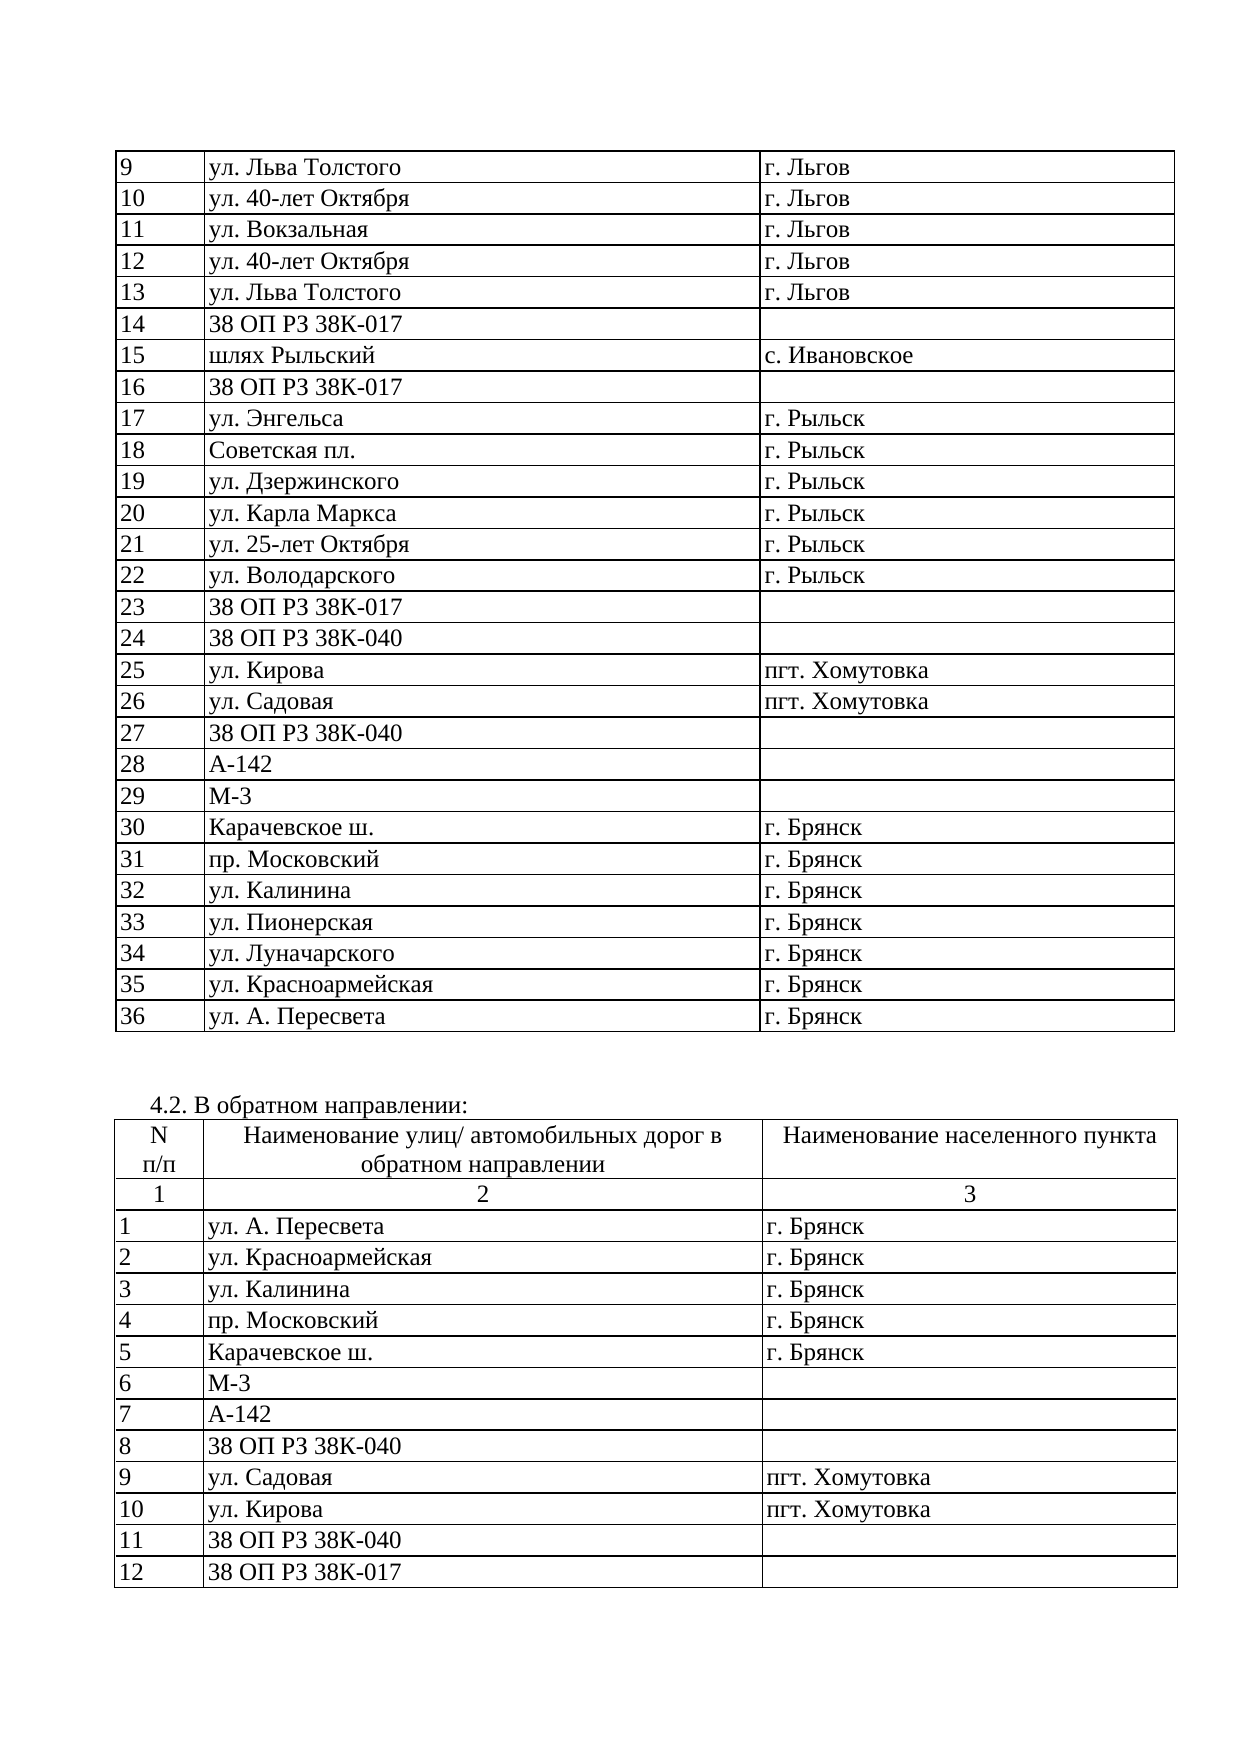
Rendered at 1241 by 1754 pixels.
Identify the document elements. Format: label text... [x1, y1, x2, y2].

table_cell 24 [117, 623, 204, 653]
table_cell пгт. Хомутовка [761, 655, 1174, 685]
table_cell [761, 749, 1174, 779]
table_cell 8 [115, 1430, 203, 1461]
table_cell г. Рыльск [761, 529, 1174, 559]
table_cell А-142 [204, 1400, 762, 1429]
table_cell ул. Карла Маркса [205, 498, 759, 527]
table_cell 38 ОП РЗ 38К-040 [205, 718, 759, 748]
table_cell Карачевское ш. [204, 1337, 762, 1366]
table_cell 9 [115, 1462, 203, 1492]
table_cell 7 [115, 1399, 203, 1429]
table_cell ул. Садовая [205, 686, 759, 716]
table_cell г. Льгов [761, 183, 1174, 213]
table_cell [761, 592, 1174, 622]
table_cell 13 [117, 277, 204, 307]
table_cell 11 [115, 1525, 203, 1555]
table_cell [763, 1366, 1177, 1398]
table_cell ул. 40-лет Октября [205, 246, 759, 276]
table_cell 11 [117, 215, 204, 244]
table_cell ул. Калинина [205, 875, 759, 905]
table_cell 12 [115, 1556, 203, 1587]
table_cell ул. А. Пересвета [205, 1001, 759, 1031]
table_cell г. Льгов [761, 277, 1174, 307]
table_cell 6 [115, 1368, 203, 1398]
table_cell ул. Энгельса [205, 403, 759, 433]
table_cell [761, 372, 1174, 402]
table_cell ул. Калинина [204, 1274, 762, 1303]
table_header Наименование населенного пункта [763, 1120, 1177, 1178]
table_cell 31 [117, 844, 204, 873]
table_cell ул. Володарского [205, 561, 759, 590]
table_cell ул. Вокзальная [205, 215, 759, 244]
table_cell ул. Кирова [204, 1494, 762, 1524]
table_cell г. Рыльск [761, 403, 1174, 433]
table_cell ул. А. Пересвета [204, 1211, 762, 1241]
table_cell ул. Кирова [205, 655, 759, 685]
table_cell 38 ОП РЗ 38К-040 [205, 623, 759, 653]
table_cell г. Брянск [761, 938, 1174, 968]
table_cell [761, 309, 1174, 339]
table_cell ул. Льва Толстого [205, 152, 759, 181]
table_header N п/п [115, 1120, 203, 1178]
table_cell г. Брянск [761, 970, 1174, 999]
table_cell 15 [117, 340, 204, 370]
table_cell шлях Рыльский [205, 340, 759, 370]
table_cell ул. 25-лет Октября [205, 529, 759, 559]
table_cell 38 ОП РЗ 38К-017 [205, 592, 759, 622]
table_cell 29 [117, 781, 204, 811]
table_cell ул. Дзержинского [205, 466, 759, 496]
table_cell 10 [115, 1493, 203, 1524]
table_cell 12 [117, 246, 204, 276]
table_cell ул. Пионерская [205, 907, 759, 936]
table_cell г. Льгов [761, 152, 1174, 181]
table_cell г. Брянск [763, 1304, 1177, 1335]
table_cell 14 [117, 309, 204, 339]
table_cell 3 [763, 1178, 1177, 1209]
table_cell 3 [115, 1273, 203, 1303]
table_cell г. Брянск [761, 812, 1174, 842]
table_cell 10 [117, 183, 204, 213]
table_cell г. Рыльск [761, 435, 1174, 464]
table_cell пгт. Хомутовка [763, 1461, 1177, 1492]
table_cell 20 [117, 498, 204, 527]
table_cell 17 [117, 403, 204, 433]
table_cell 33 [117, 907, 204, 936]
table_cell ул. Льва Толстого [205, 277, 759, 307]
table_cell г. Рыльск [761, 466, 1174, 496]
table_cell 38 ОП РЗ 38К-017 [205, 372, 759, 402]
table_cell 2 [204, 1179, 762, 1209]
table_cell [763, 1429, 1177, 1461]
table_cell [761, 718, 1174, 748]
table_cell А-142 [205, 749, 759, 779]
table_cell 27 [117, 718, 204, 748]
table_cell пр. Московский [205, 844, 759, 873]
text 4.2. В обратном направлении: [150, 1090, 1090, 1119]
table_cell [761, 623, 1174, 653]
table_cell пгт. Хомутовка [761, 686, 1174, 716]
table_cell 23 [117, 592, 204, 622]
table_cell Советская пл. [205, 435, 759, 464]
table_cell 9 [117, 152, 204, 181]
table_cell Карачевское ш. [205, 812, 759, 842]
table_cell г. Рыльск [761, 498, 1174, 527]
table_cell 21 [117, 529, 204, 559]
table_cell 38 ОП РЗ 38К-040 [204, 1525, 762, 1555]
table_cell 1 [115, 1210, 203, 1241]
table_cell 32 [117, 875, 204, 905]
table_cell 1 [115, 1179, 203, 1209]
table_cell ул. Садовая [204, 1462, 762, 1492]
table_cell 5 [115, 1336, 203, 1366]
table_cell 4 [115, 1305, 203, 1335]
table_cell г. Брянск [761, 907, 1174, 936]
table_cell 18 [117, 435, 204, 464]
table_cell ул. Красноармейская [204, 1242, 762, 1272]
table_cell с. Ивановское [761, 340, 1174, 370]
table_cell г. Брянск [761, 875, 1174, 905]
table_cell г. Льгов [761, 246, 1174, 276]
table_cell 34 [117, 938, 204, 968]
table_cell [763, 1555, 1177, 1587]
table_cell г. Брянск [763, 1209, 1177, 1241]
table_cell М-3 [204, 1368, 762, 1398]
table_cell ул. Луначарского [205, 938, 759, 968]
table_cell 16 [117, 372, 204, 402]
table_cell пр. Московский [204, 1305, 762, 1335]
table_cell 38 ОП РЗ 38К-017 [205, 309, 759, 339]
table_cell г. Брянск [761, 844, 1174, 873]
table_cell [763, 1524, 1177, 1555]
table_cell г. Брянск [763, 1335, 1177, 1366]
table_cell 38 ОП РЗ 38К-017 [204, 1557, 762, 1587]
table_cell г. Рыльск [761, 561, 1174, 590]
table_cell ул. Красноармейская [205, 970, 759, 999]
table_cell ул. 40-лет Октября [205, 183, 759, 213]
table_cell 38 ОП РЗ 38К-040 [204, 1431, 762, 1461]
table_cell М-3 [205, 781, 759, 811]
table_cell 25 [117, 655, 204, 685]
table_cell г. Брянск [761, 1001, 1174, 1031]
table_cell г. Льгов [761, 215, 1174, 244]
table_cell 30 [117, 812, 204, 842]
table_cell 28 [117, 749, 204, 779]
table_cell г. Брянск [763, 1272, 1177, 1303]
table_cell 35 [117, 970, 204, 999]
table_cell 26 [117, 686, 204, 716]
table_cell 22 [117, 561, 204, 590]
table_cell пгт. Хомутовка [763, 1492, 1177, 1524]
table_header Наименование улиц/ автомобильных дорог в обратном направлении [204, 1120, 762, 1178]
table_cell [761, 781, 1174, 811]
table_cell г. Брянск [763, 1241, 1177, 1272]
table_cell 2 [115, 1242, 203, 1272]
table_cell 19 [117, 466, 204, 496]
table_cell 36 [117, 1001, 204, 1031]
table_cell [763, 1398, 1177, 1429]
